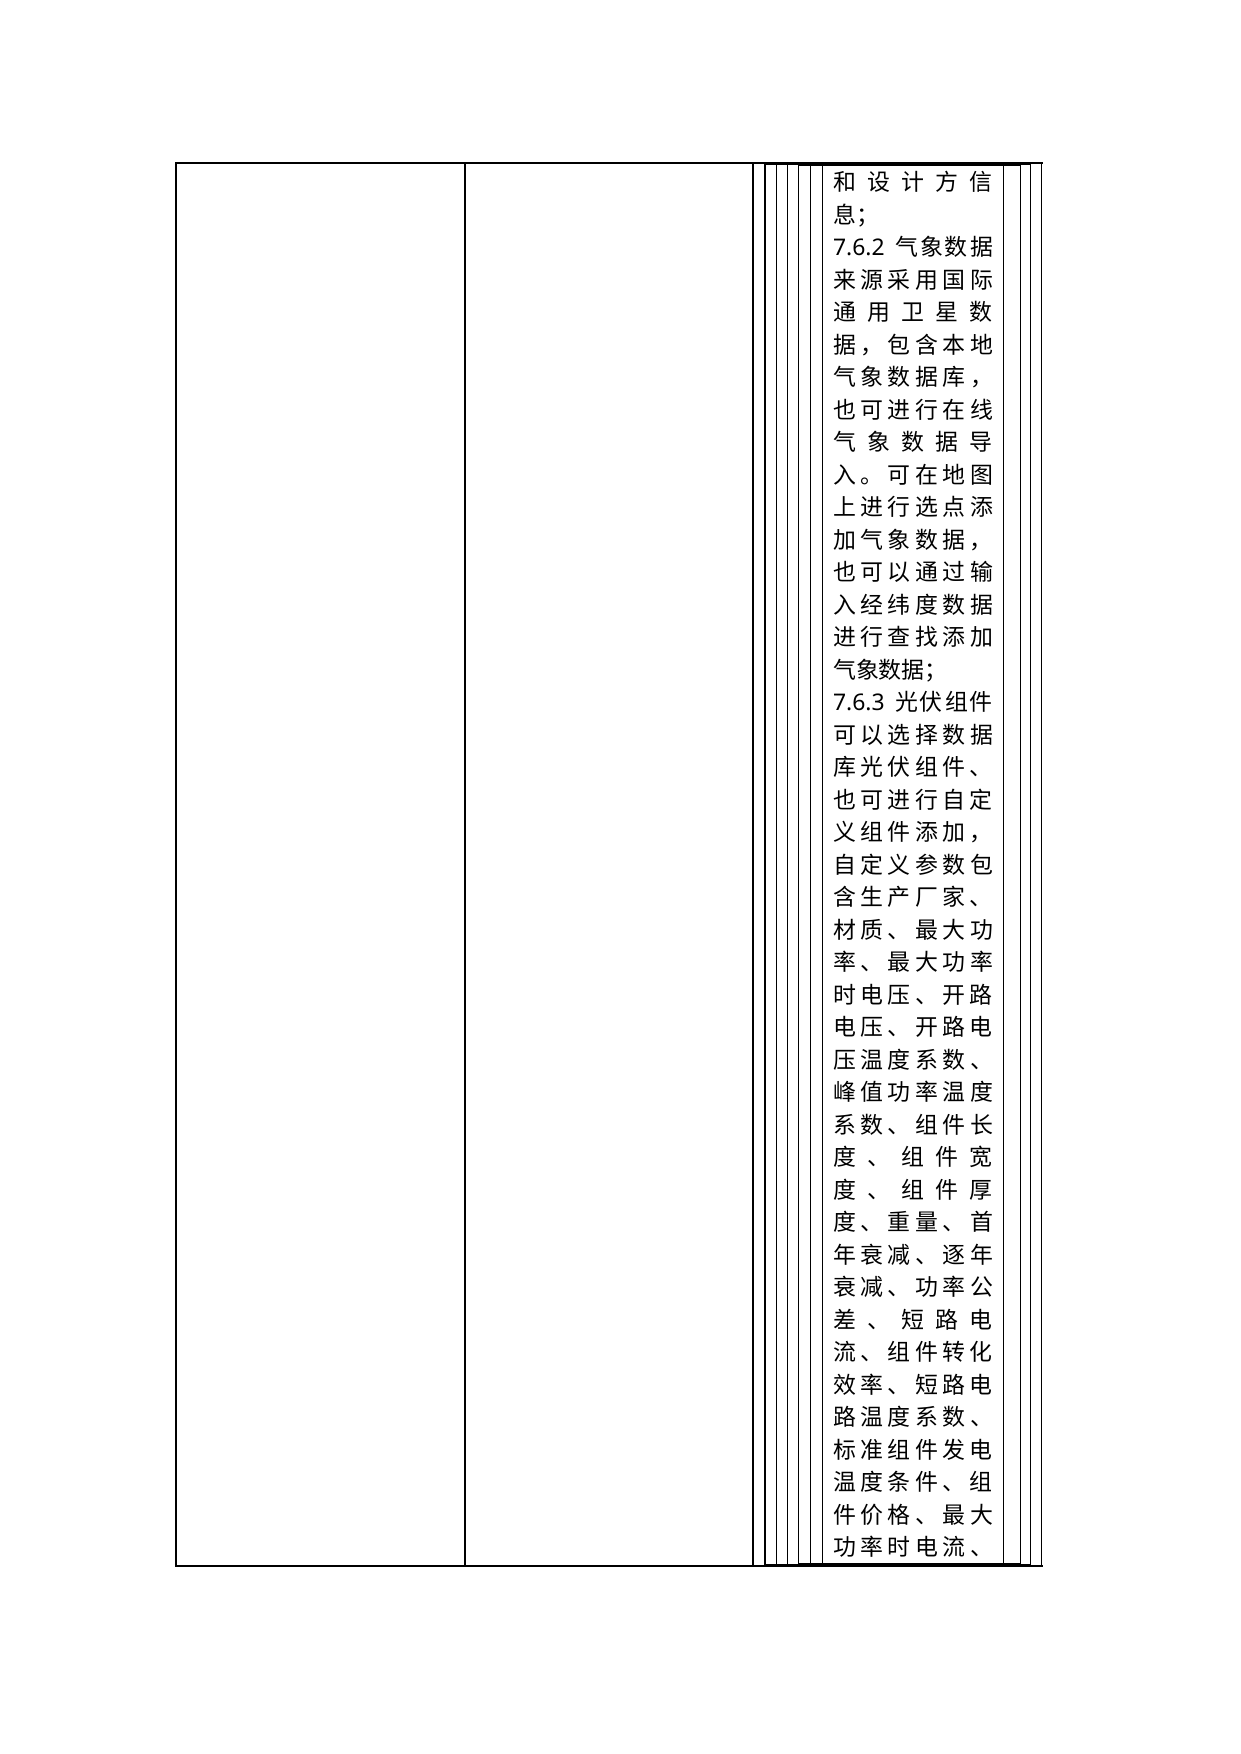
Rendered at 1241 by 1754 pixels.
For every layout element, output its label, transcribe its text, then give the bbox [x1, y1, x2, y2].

table_cell [1031, 164, 1041, 1565]
table_cell [1021, 165, 1030, 1564]
table_cell [799, 166, 810, 1563]
table_cell [788, 165, 798, 1564]
table_cell [811, 166, 822, 1563]
table_cell [777, 165, 787, 1564]
table_cell [754, 164, 764, 1565]
table_cell [823, 166, 1003, 1563]
table_cell [1004, 166, 1020, 1563]
table_cell [766, 165, 776, 1564]
table_cell 1 [177, 164, 464, 1565]
table_cell [466, 164, 752, 1565]
